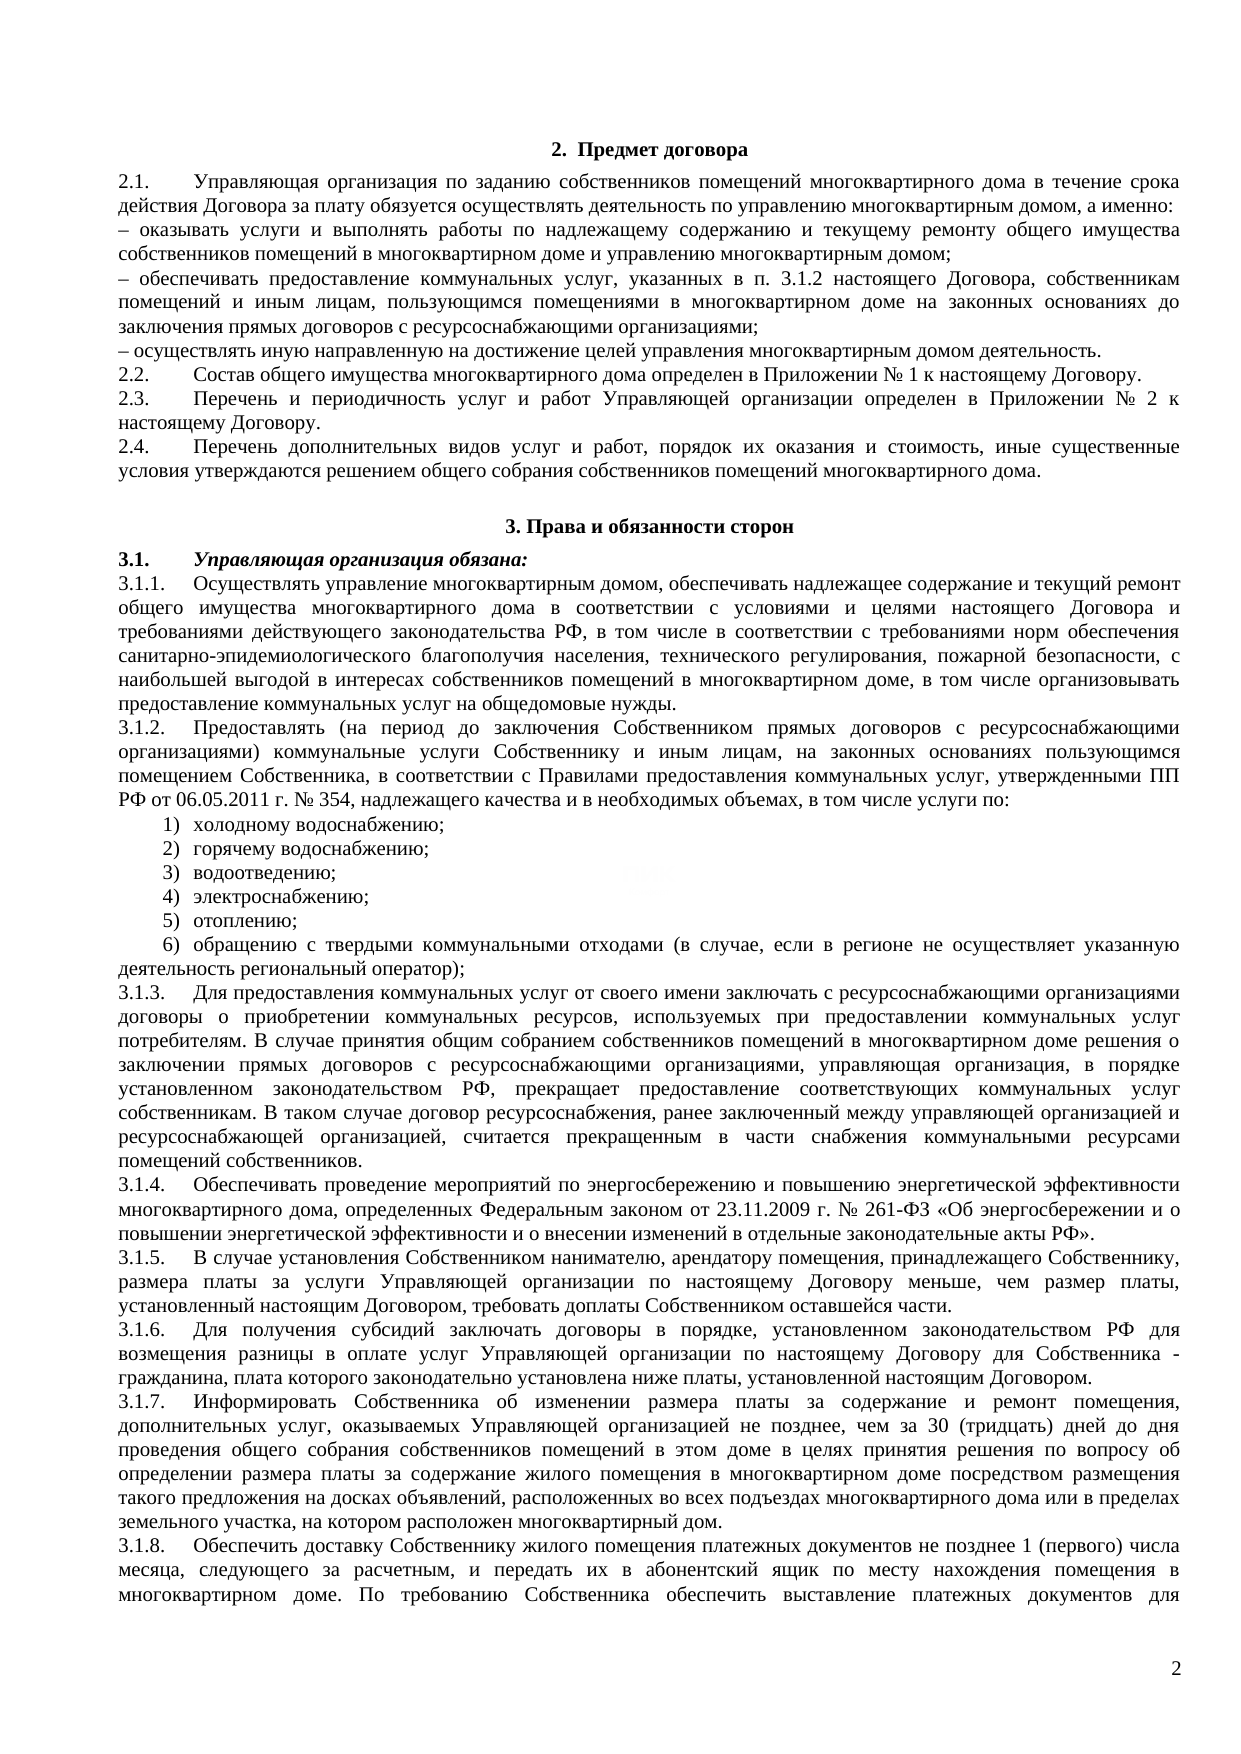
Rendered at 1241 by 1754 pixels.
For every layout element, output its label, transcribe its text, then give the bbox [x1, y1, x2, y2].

list Осуществлять управление многоквартирным домом, обеспечивать надлежащее содержание и текущий ремонт общего имущества многоквартирного дома в соответствии с условиями и целями настоящего Договора и требованиями действующего законодательства РФ, в том числе в соответствии с требованиями норм обеспечения санитарно-эпидемиологического благополучия населения, технического регулирования, пожарной безопасности, с наибольшей выгодой в интересах собственников помещений в многоквартирном доме, в том числе организовывать предоставление коммунальных услуг на общедомовые нужды. [118, 571, 1181, 715]
list отоплению; [118, 908, 1181, 932]
list холодному водоснабжению; [118, 811, 1181, 836]
list Обеспечивать проведение мероприятий по энергосбережению и повышению энергетической эффективности многоквартирного дома, определенных Федеральным законом от 23.11.2009 г. № 261-ФЗ «Об энергосбережении и о повышении энергетической эффективности и о внесении изменений в отдельные законодательные акты РФ». [118, 1172, 1181, 1244]
list В случае установления Собственником нанимателю, арендатору помещения, принадлежащего Собственнику, размера платы за услуги Управляющей организации по настоящему Договору меньше, чем размер платы, установленный настоящим Договором, требовать доплаты Собственником оставшейся части. [118, 1244, 1181, 1317]
list водоотведению; [118, 859, 1181, 884]
text – обеспечивать предоставление коммунальных услуг, указанных в п. 3.1.2 настоящего Договора, собственникам помещений и иным лицам, пользующимся помещениями в многоквартирном доме на законных основаниях до заключения прямых договоров с ресурсоснабжающими организациями; [118, 265, 1181, 338]
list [118, 1533, 1181, 1606]
list Предоставлять (на период до заключения Собственником прямых договоров с ресурсоснабжающими организациями) коммунальные услуги Собственнику и иным лицам, на законных основаниях пользующимся помещением Собственника, в соответствии с Правилами предоставления коммунальных услуг, утвержденными ПП РФ от 06.05.2011 г. № 354, надлежащего качества и в необходимых объемах, в том числе услуги по: [118, 715, 1181, 811]
text – осуществлять иную направленную на достижение целей управления многоквартирным домом деятельность. [118, 338, 1181, 362]
text 2.2. Состав общего имущества многоквартирного дома определен в Приложении № 1 к настоящему Договору. [118, 362, 1181, 386]
text 2.3. Перечень и периодичность услуг и работ Управляющей организации определен в Приложении № 2 к настоящему Договору. [118, 386, 1181, 434]
list Информировать Собственника об изменении размера платы за содержание и ремонт помещения, дополнительных услуг, оказываемых Управляющей организацией не позднее, чем за 30 (тридцать) дней до дня проведения общего собрания собственников помещений в этом доме в целях принятия решения по вопросу об определении размера платы за содержание жилого помещения в многоквартирном доме посредством размещения такого предложения на досках объявлений, расположенных во всех подъездах многоквартирного дома или в пределах земельного участка, на котором расположен многоквартирный дом. [118, 1389, 1181, 1533]
list электроснабжению; [118, 884, 1181, 908]
list Для получения субсидий заключать договоры в порядке, установленном законодательством РФ для возмещения разницы в оплате услуг Управляющей организации по настоящему Договору для Собственника - гражданина, плата которого законодательно установлена ниже платы, установленной настоящим Договором. [118, 1317, 1181, 1389]
text 3. Права и обязанности сторон [118, 514, 1181, 538]
list Для предоставления коммунальных услуг от своего имени заключать с ресурсоснабжающими организациями договоры о приобретении коммунальных ресурсов, используемых при предоставлении коммунальных услуг потребителям. В случае принятия общим собранием собственников помещений в многоквартирном доме решения о заключении прямых договоров с ресурсоснабжающими организациями, управляющая организация, в порядке установленном законодательством РФ, прекращает предоставление соответствующих коммунальных услуг собственникам. В таком случае договор ресурсоснабжения, ранее заключенный между управляющей организацией и ресурсоснабжающей организацией, считается прекращенным в части снабжения коммунальными ресурсами помещений собственников. [118, 980, 1181, 1172]
list Управляющая организация обязана: [118, 547, 1181, 571]
text 2.4. Перечень дополнительных видов услуг и работ, порядок их оказания и стоимость, иные существенные условия утверждаются решением общего собрания собственников помещений многоквартирного дома. [118, 434, 1181, 482]
list обращению с твердыми коммунальными отходами (в случае, если в регионе не осуществляет указанную деятельность региональный оператор); [118, 932, 1181, 980]
text – оказывать услуги и выполнять работы по надлежащему содержанию и текущему ремонту общего имущества собственников помещений в многоквартирном доме и управлению многоквартирным домом; [118, 217, 1181, 265]
text 2.1. Управляющая организация по заданию собственников помещений многоквартирного дома в течение срока действия Договора за плату обязуется осуществлять деятельность по управлению многоквартирным домом, а именно: [118, 169, 1181, 217]
list горячему водоснабжению; [118, 836, 1181, 859]
text 2. Предмет договора [118, 137, 1181, 161]
